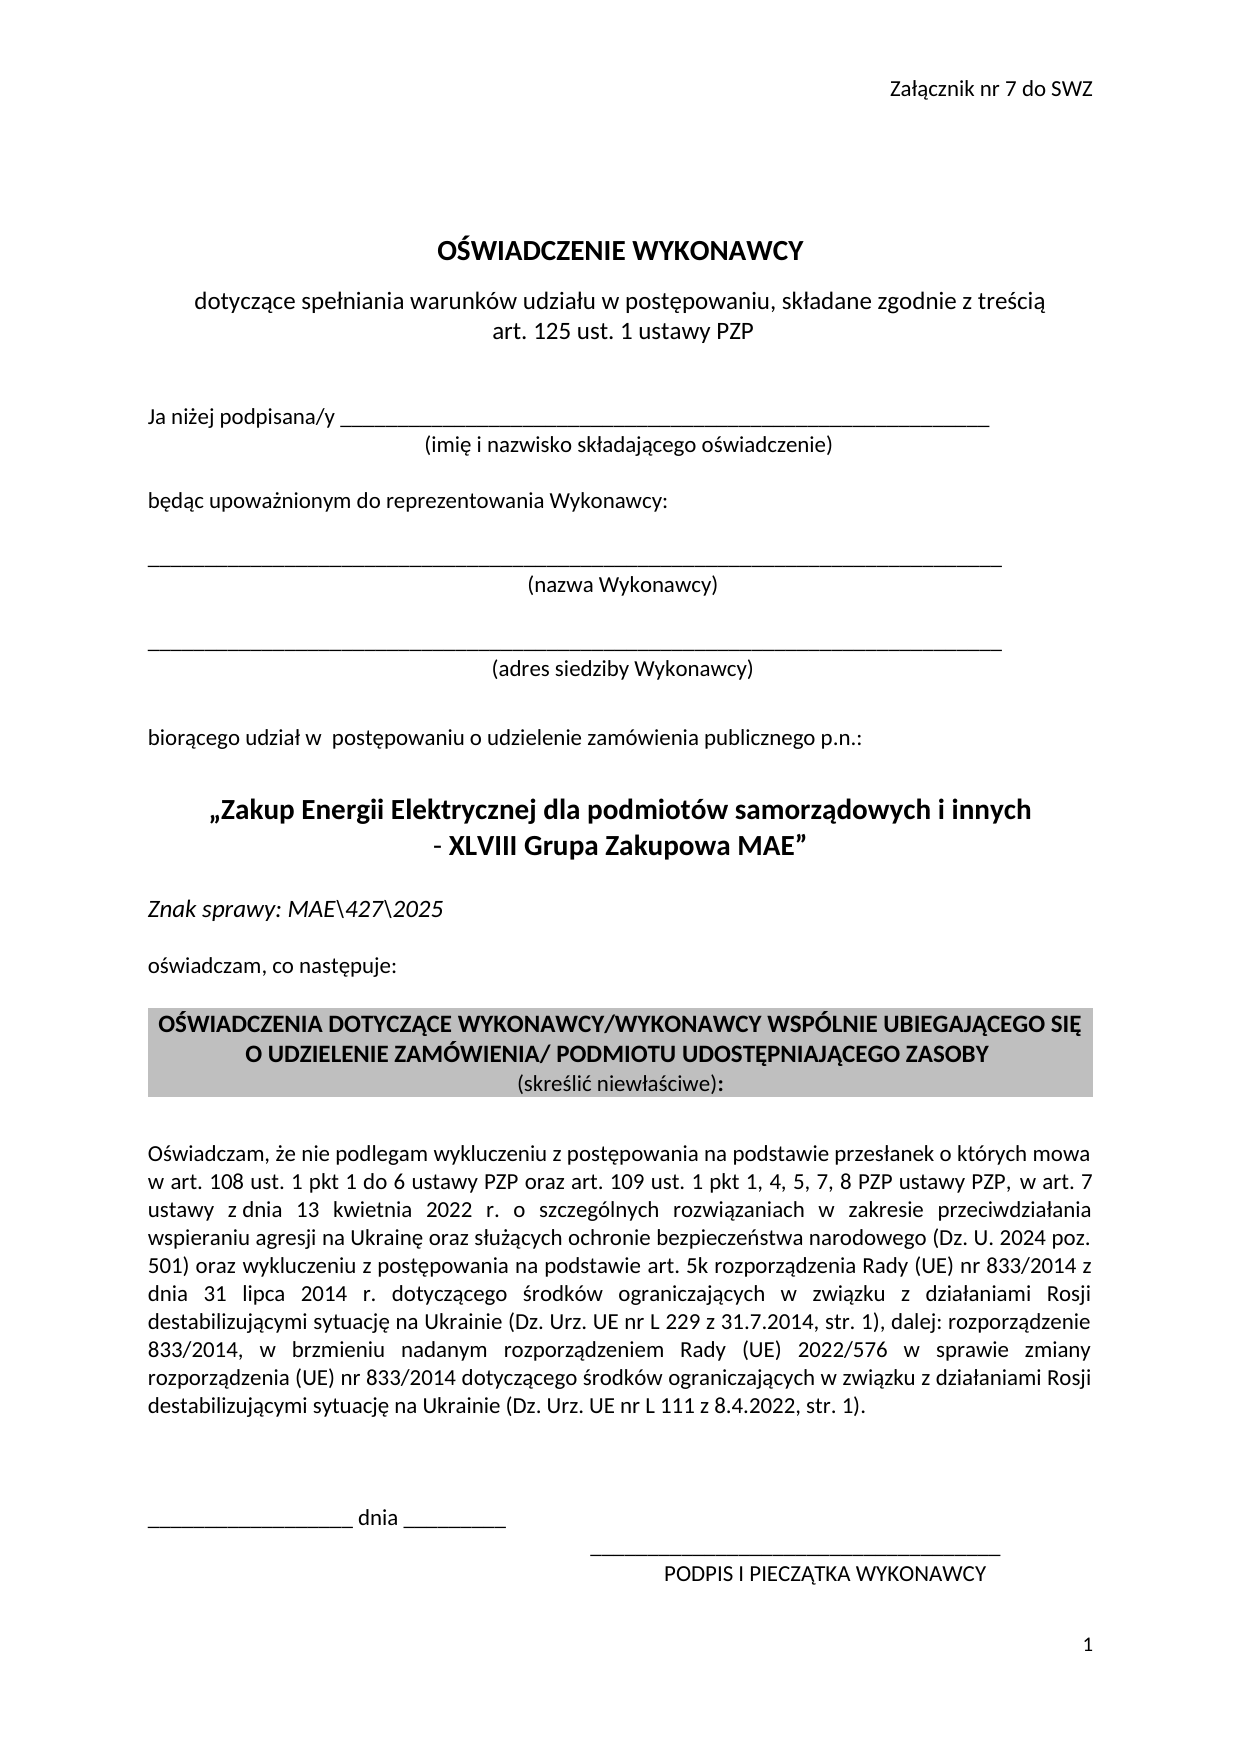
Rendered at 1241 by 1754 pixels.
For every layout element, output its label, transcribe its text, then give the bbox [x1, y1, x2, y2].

text ___________________________________________________________________________ [148, 626, 1093, 654]
text PODPIS I PIECZĄTKA WYKONAWCY [664, 1559, 1093, 1587]
text ____________________________________ [590, 1531, 1093, 1559]
text będąc upoważnionym do reprezentowania Wykonawcy: [148, 486, 1093, 514]
text (nazwa Wykonawcy) [148, 570, 1093, 598]
text Ja niżej podpisana/y _________________________________________________________ [148, 402, 1093, 430]
text Oświadczam, że nie podlegam wykluczeniu z postępowania na podstawie przesłanek o których mowa w art. 108 ust. 1 pkt 1 do 6 ustawy PZP oraz art. 109 ust. 1 pkt 1, 4, 5, 7, 8 PZP ustawy PZP, w art. 7 ustawy z dnia 13 kwietnia 2022 r. o szczególnych rozwiązaniach w zakresie przeciwdziałania wspieraniu agresji na Ukrainę oraz służących ochronie bezpieczeństwa narodowego (Dz. U. 2024 poz. 501) oraz wykluczeniu z postępowania na podstawie art. 5k rozporządzenia Rady (UE) nr 833/2014 z dnia 31 lipca 2014 r. dotyczącego środków ograniczających w związku z działaniami Rosji destabilizującymi sytuację na Ukrainie (Dz. Urz. UE nr L 229 z 31.7.2014, str. 1), dalej: rozporządzenie 833/2014, w brzmieniu nadanym rozporządzeniem Rady (UE) 2022/576 w sprawie zmiany rozporządzenia (UE) nr 833/2014 dotyczącego środków ograniczających w związku z działaniami Rosji destabilizującymi sytuację na Ukrainie (Dz. Urz. UE nr L 111 z 8.4.2022, str. 1). [148, 1139, 1093, 1419]
text ___________________________________________________________________________ [148, 542, 1093, 570]
text OŚWIADCZENIE WYKONAWCY [148, 232, 1093, 267]
text oświadczam, co następuje: [148, 952, 1093, 980]
text art. 125 ust. 1 ustawy PZP [148, 316, 1093, 346]
text __________________ dnia _________ [148, 1503, 1093, 1531]
text biorącego udział w postępowaniu o udzielenie zamówienia publicznego p.n.: [148, 723, 1093, 751]
text „Zakup Energii Elektrycznej dla podmiotów samorządowych i innych - XLVIII Grupa Zakupowa MAE” [148, 791, 1093, 863]
text (imię i nazwisko składającego oświadczenie) [177, 430, 1093, 458]
text (adres siedziby Wykonawcy) [148, 654, 1093, 682]
text dotyczące spełniania warunków udziału w postępowaniu, składane zgodnie z treścią [148, 285, 1093, 316]
text OŚWIADCZENIA DOTYCZĄCE WYKONAWCY/WYKONAWCY WSPÓLNIE UBIEGAJĄCEGO SIĘ O UDZIELENIE ZAMÓWIENIA/ PODMIOTU UDOSTĘPNIAJĄCEGO ZASOBY (skreślić niewłaściwe): [148, 1008, 1093, 1097]
text Znak sprawy: MAE\427\2025 [148, 893, 1093, 924]
